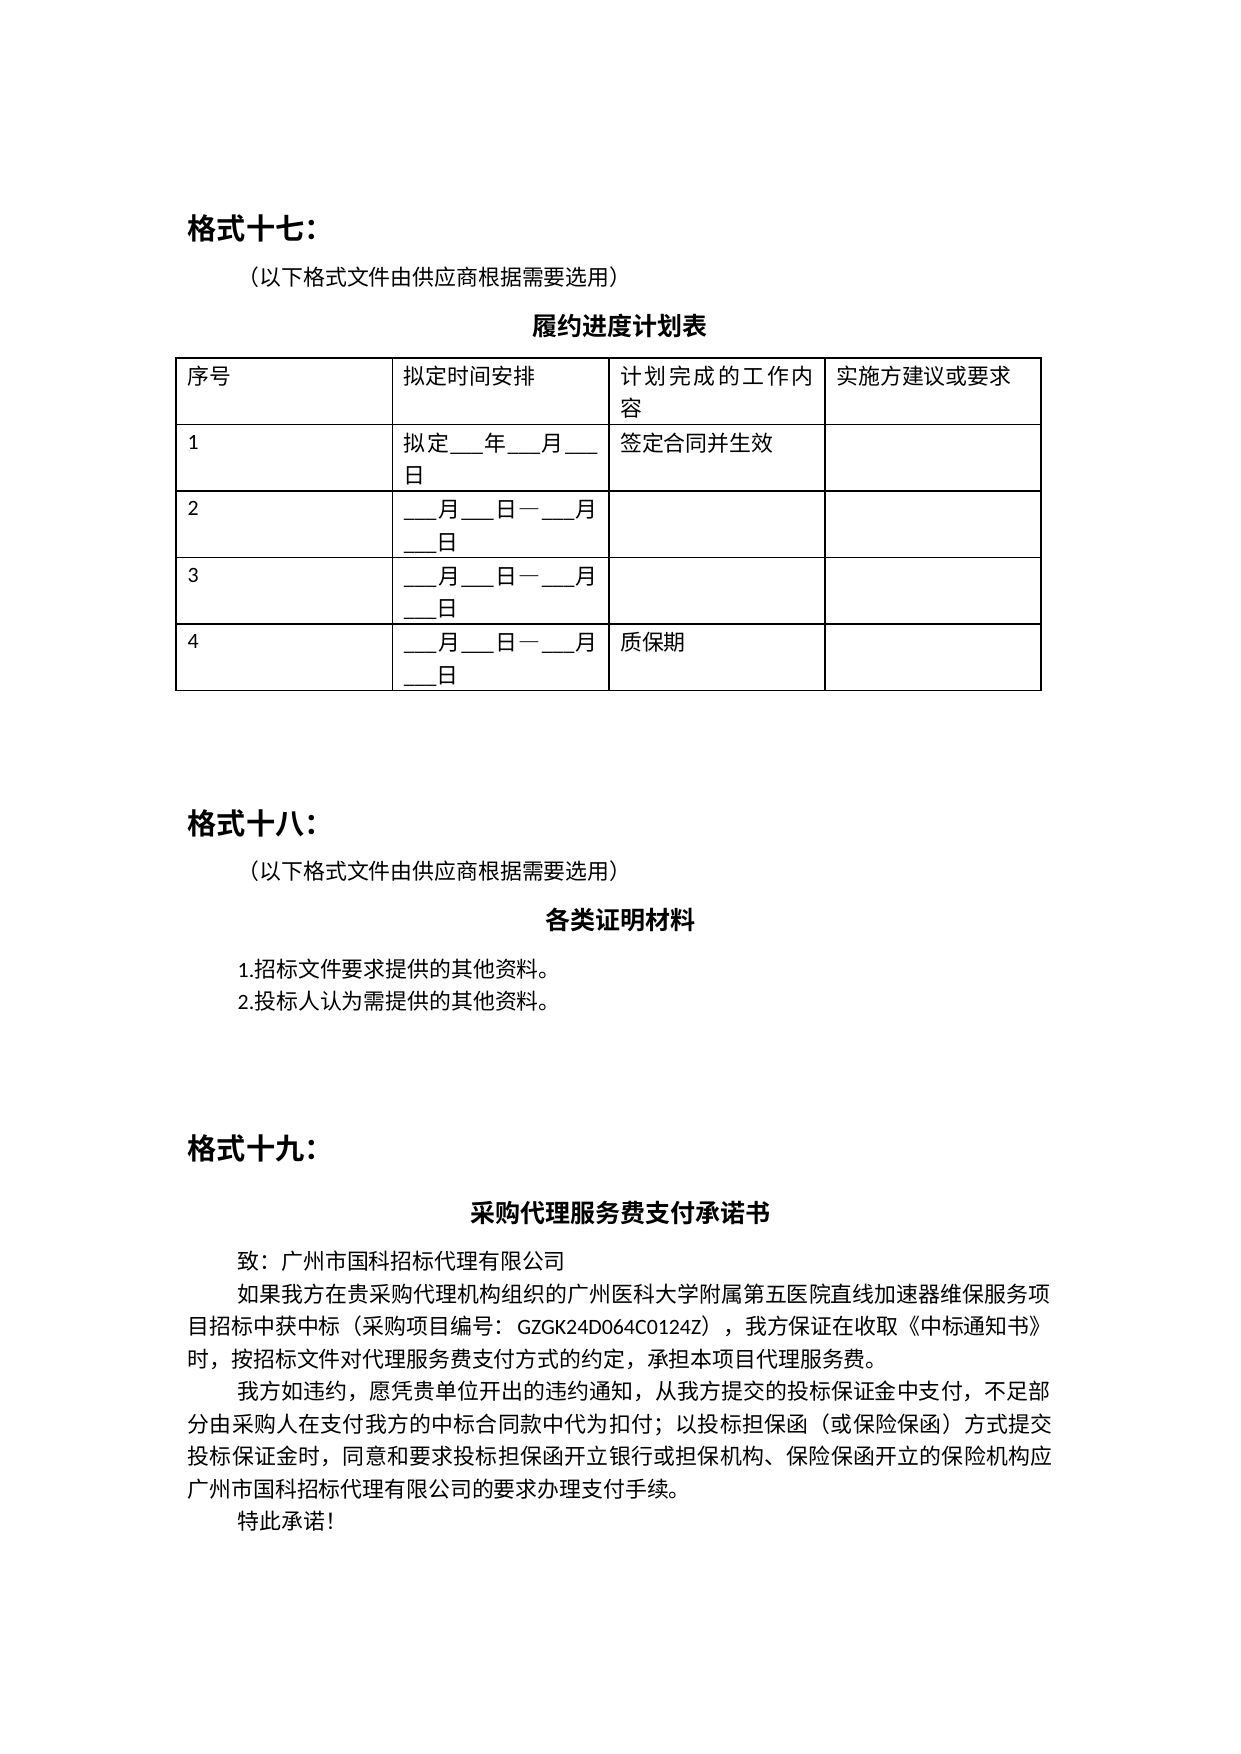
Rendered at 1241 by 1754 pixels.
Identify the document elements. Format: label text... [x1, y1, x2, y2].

table_cell [826, 425, 1040, 490]
text 如果我方在贵采购代理机构组织的广州医科大学附属第五医院直线加速器维保服务项目招标中获中标（采购项目编号：GZGK24D064C0124Z），我方保证在收取《中标通知书》时，按招标文件对代理服务费支付方式的约定，承担本项目代理服务费。 [187, 1276, 1053, 1374]
text 格式十七： [187, 194, 1053, 259]
text 各类证明材料 [187, 886, 1053, 951]
table_cell 4 [177, 625, 392, 690]
table_cell 拟定___年___月___日 [393, 425, 608, 490]
table_cell 1 [177, 425, 392, 490]
text 格式十九： [187, 1114, 1053, 1179]
text 致：广州市国科招标代理有限公司 [187, 1244, 1053, 1276]
text （以下格式文件由供应商根据需要选用） [187, 854, 1053, 886]
table_cell ___月___日—___月___日 [393, 492, 608, 557]
text 履约进度计划表 [187, 292, 1053, 357]
table_header 拟定时间安排 [393, 359, 608, 423]
table_cell [610, 558, 824, 623]
text 格式十八： [187, 789, 1053, 854]
text 采购代理服务费支付承诺书 [187, 1179, 1053, 1244]
table_cell [826, 558, 1040, 623]
text 特此承诺！ [187, 1504, 1053, 1536]
table_header 计划完成的工作内容 [610, 359, 824, 423]
table_cell ___月___日—___月___日 [393, 558, 608, 623]
table_cell 质保期 [610, 625, 824, 690]
table_cell 2 [177, 492, 392, 557]
text （以下格式文件由供应商根据需要选用） [187, 259, 1053, 292]
text 我方如违约，愿凭贵单位开出的违约通知，从我方提交的投标保证金中支付，不足部分由采购人在支付我方的中标合同款中代为扣付；以投标担保函（或保险保函）方式提交投标保证金时，同意和要求投标担保函开立银行或担保机构、保险保函开立的保险机构应广州市国科招标代理有限公司的要求办理支付手续。 [187, 1374, 1053, 1504]
table_cell 3 [177, 558, 392, 623]
table_cell 签定合同并生效 [610, 425, 824, 490]
table_cell ___月___日—___月___日 [393, 625, 608, 690]
text 1.招标文件要求提供的其他资料。 [187, 951, 1053, 984]
table_header 实施方建议或要求 [826, 359, 1040, 423]
table_header 序号 [177, 359, 392, 423]
table_cell [826, 625, 1040, 690]
table_cell [826, 492, 1040, 557]
text 2.投标人认为需提供的其他资料。 [187, 984, 1053, 1016]
table_cell [610, 492, 824, 557]
